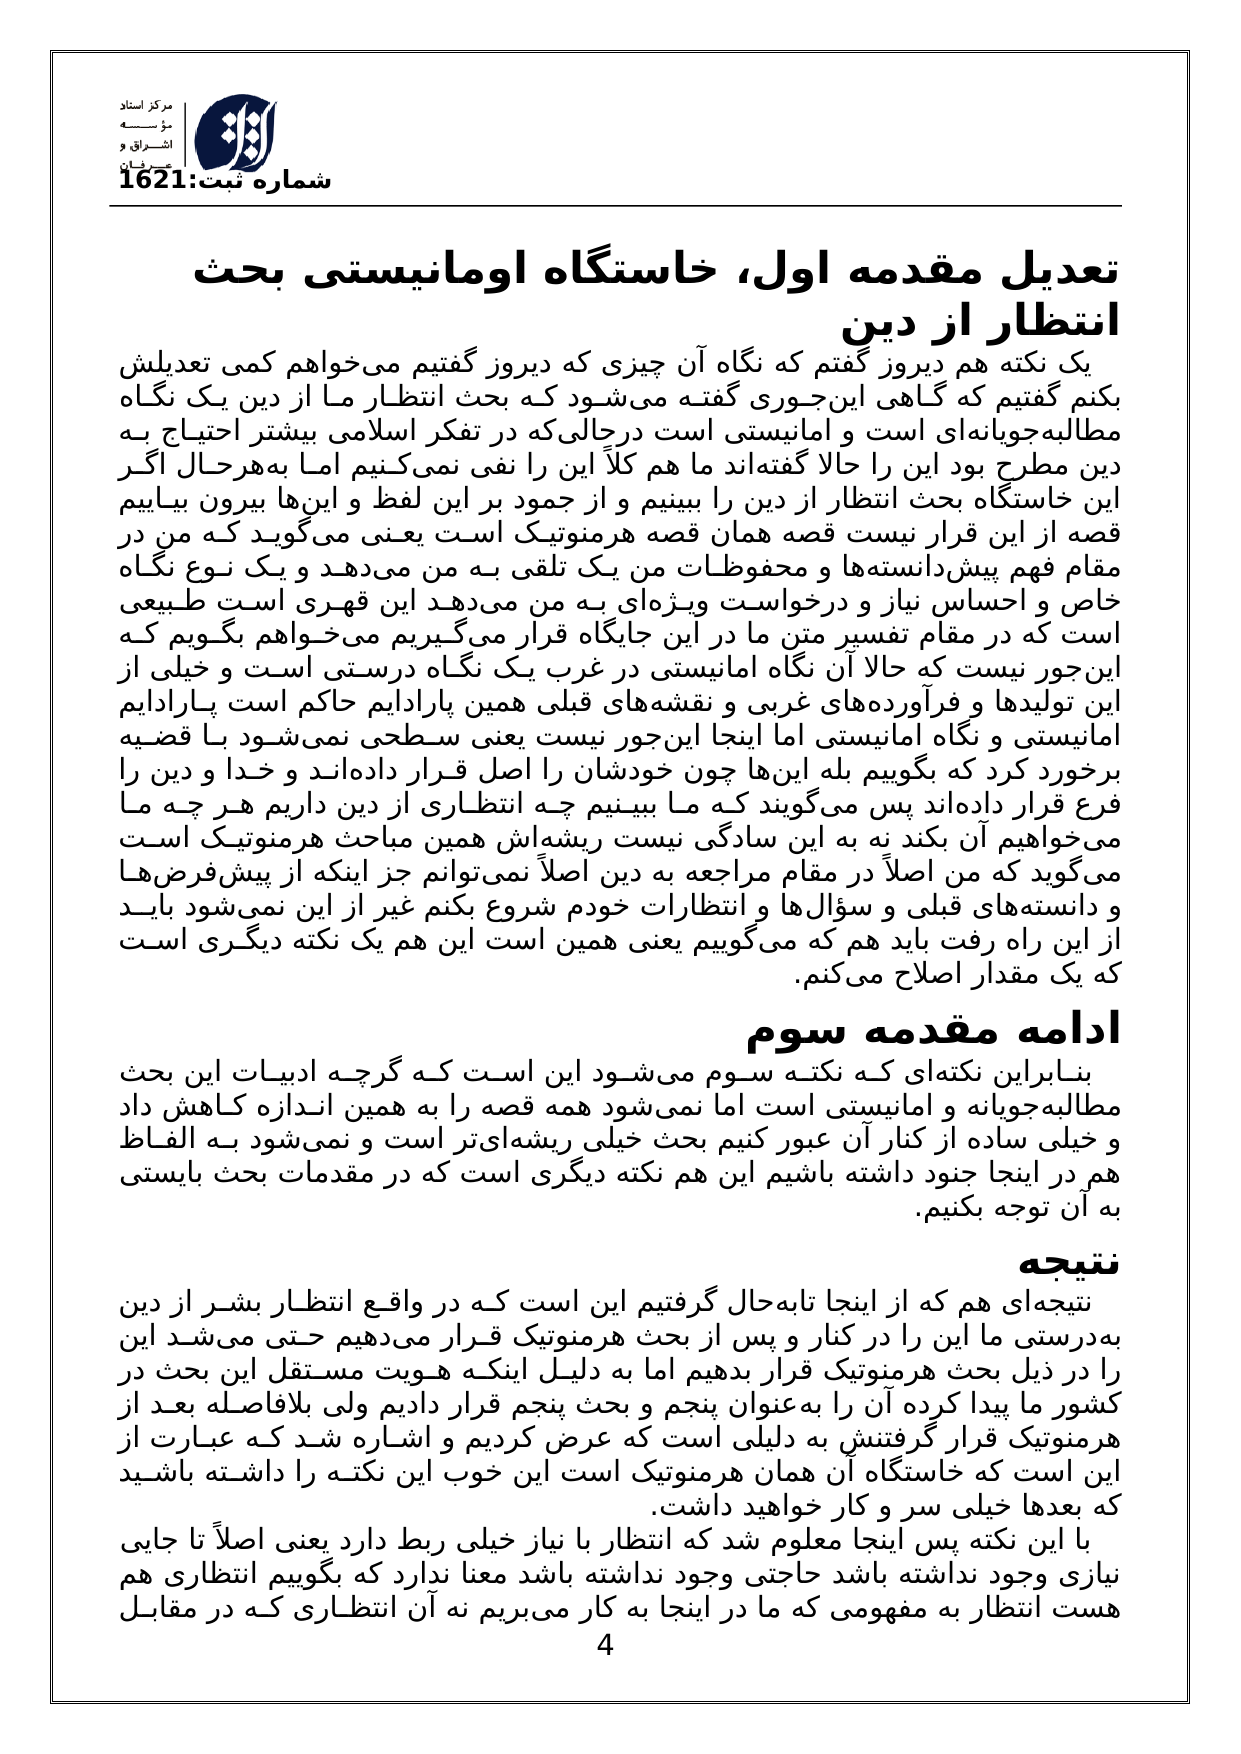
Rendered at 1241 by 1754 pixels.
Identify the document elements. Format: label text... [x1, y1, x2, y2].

text نتیجه‌ای هم که از اینجا تابه‌حال گرفتیم این است که در واقع انتظار بشر از دین به‌درستی ما این را در کنار و پس از بحث هرمنوتیک قرار می‌دهیم حتی می‌شد این را در ذیل بحث هرمنوتیک قرار بدهیم اما به دلیل اینکه هویت مستقل این بحث در کشور ما پیدا کرده آن را به‌عنوان پنجم و بحث پنجم قرار دادیم ولی بلافاصله بعد از هرمنوتیک قرار گرفتنش به دلیلی است که عرض کردیم و اشاره شد که عبارت از این است که خاستگاه آن همان هرمنوتیک است این خوب این نکته را داشته باشید که بعدها خیلی سر و کار خواهید داشت. [118, 1285, 1122, 1522]
subtitle تعدیل مقدمه اول، خاستگاه اومانیستی بحث انتظار از دین [118, 243, 1122, 345]
text یک نکته هم دیروز گفتم که نگاه آن چیزی که دیروز گفتیم می‌خواهم کمی تعدیلش بکنم گفتیم که گاهی این‌جوری گفته می‌شود که بحث انتظار ما از دین یک نگاه مطالبه‌جویانه‌ای است و امانیستی است درحالی‌که در تفکر اسلامی بیشتر احتیاج به دین مطرح بود این را حالا گفته‌اند ما هم کلاً این را نفی نمی‌کنیم اما به‌هرحال اگر این خاستگاه بحث انتظار از دین را ببینیم و از جمود بر این لفظ و این‌ها بیرون بیاییم قصه از این قرار نیست قصه همان قصه هرمنوتیک است یعنی می‌گوید که من در مقام فهم پیش‌دانسته‌ها و محفوظات من یک تلقی به من می‌دهد و یک نوع نگاه خاص و احساس نیاز و درخواست ویژه‌ای به من می‌دهد این قهری است طبیعی است که در مقام تفسیر متن ما در این جایگاه قرار می‌گیریم می‌خواهم بگویم که این‌جور نیست که حالا آن نگاه امانیستی در غرب یک نگاه درستی است و خیلی از این تولیدها و فرآورده‌های غربی و نقشه‌های قبلی همین پارادایم حاکم است پارادایم امانیستی و نگاه امانیستی اما اینجا این‌جور نیست یعنی سطحی نمی‌شود با قضیه برخورد کرد که بگوییم بله این‌ها چون خودشان را اصل قرار داده‌اند و خدا و دین را فرع قرار داده‌اند پس می‌گویند که ما ببینیم چه انتظاری از دین داریم هر چه ما می‌خواهیم آن بکند نه به این سادگی نیست ریشه‌اش همین مباحث هرمنوتیک است می‌گوید که من اصلاً در مقام مراجعه به دین اصلاً نمی‌توانم جز اینکه از پیش‌فرض‌ها و دانسته‌های قبلی و سؤال‌ها و انتظارات خودم شروع بکنم غیر از این نمی‌شود باید از این راه رفت باید هم که می‌گوییم یعنی همین است این هم یک نکته دیگری است که یک مقدار اصلاح می‌کنم. [118, 345, 1122, 990]
picture [112, 87, 279, 176]
subtitle ادامه مقدمه سوم [118, 1003, 1122, 1054]
text بنابراین نکته‌ای که نکته سوم می‌شود این است که گرچه ادبیات این بحث مطالبه‌جویانه و امانیستی است اما نمی‌شود همه قصه را به همین اندازه کاهش داد و خیلی ساده از کنار آن عبور کنیم بحث خیلی ریشه‌ای‌تر است و نمی‌شود به الفاظ هم در اینجا جنود داشته باشیم این هم نکته دیگری است که در مقدمات بحث بایستی به آن توجه بکنیم. [118, 1054, 1122, 1224]
subtitle نتیجه [118, 1236, 1122, 1285]
